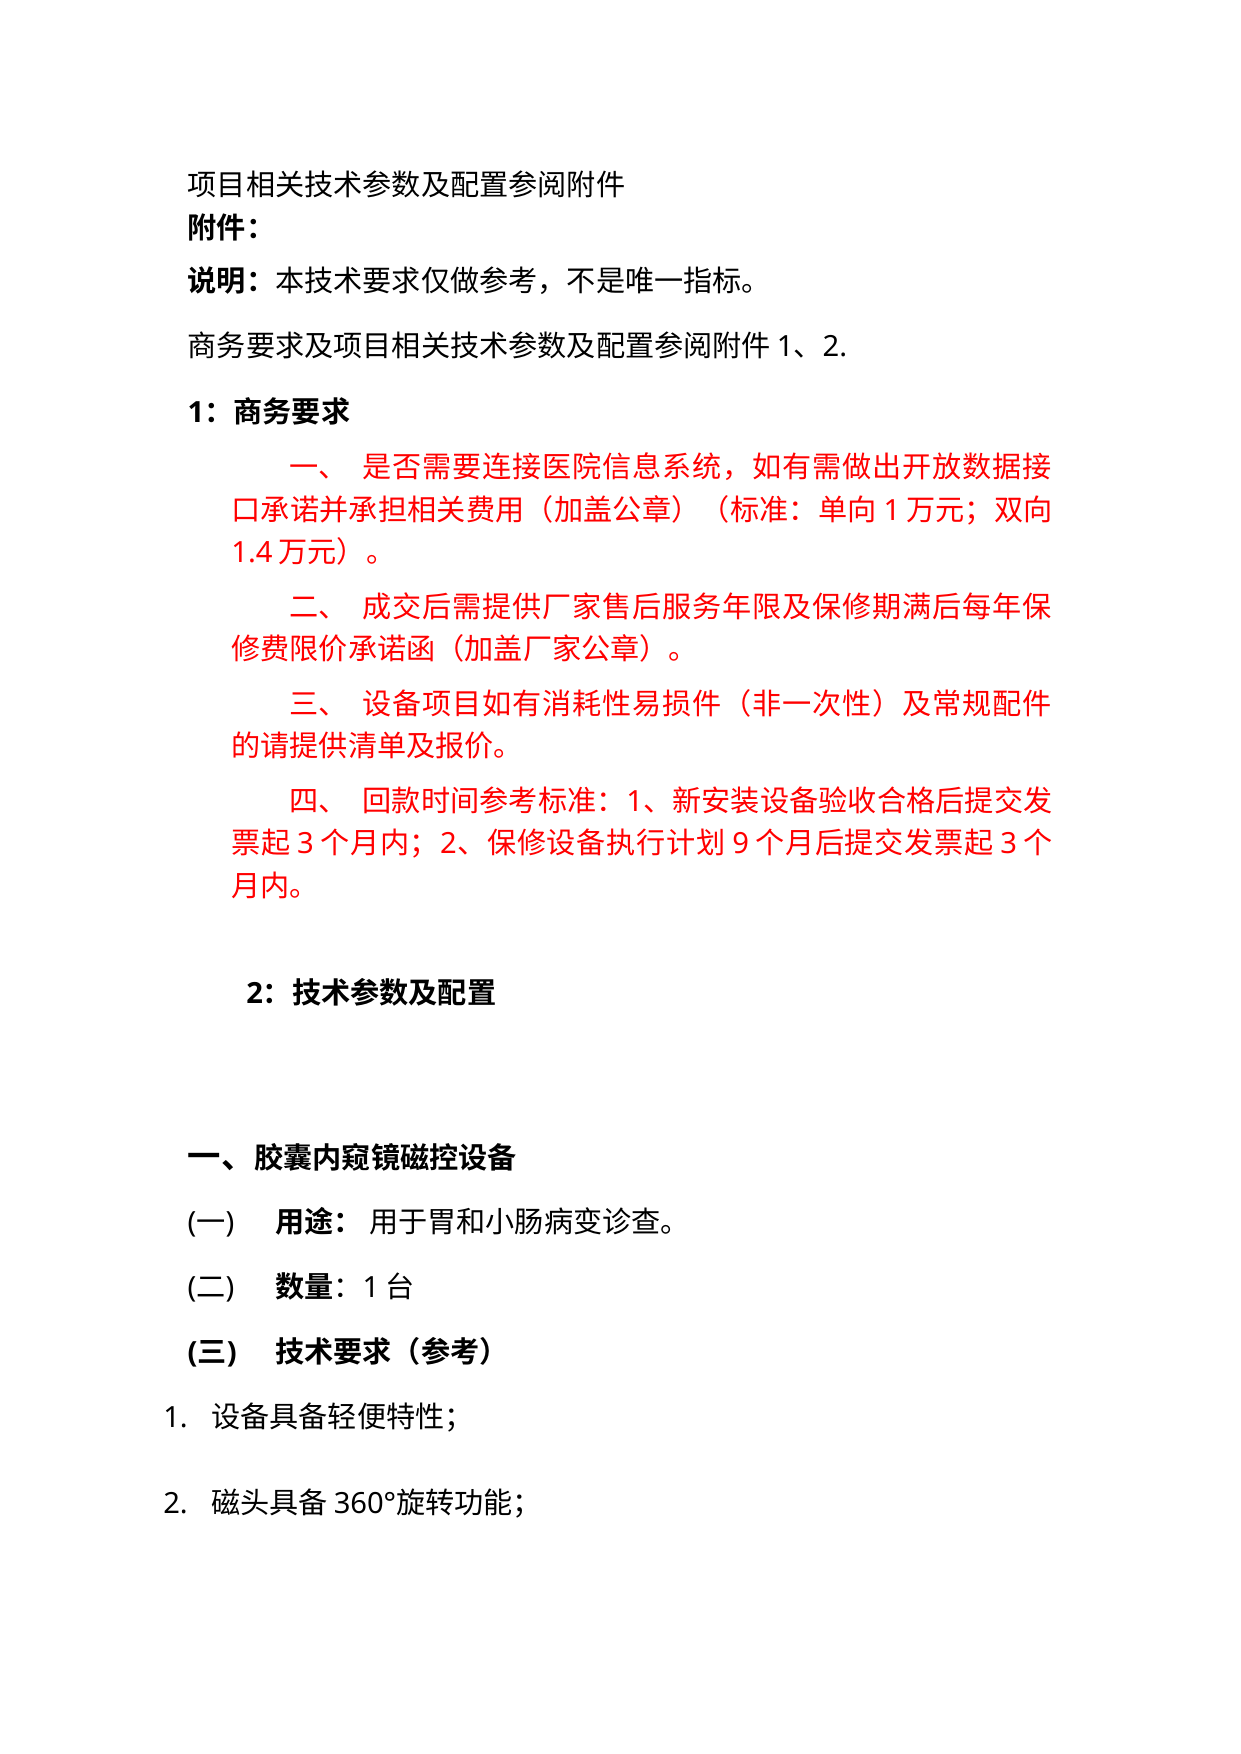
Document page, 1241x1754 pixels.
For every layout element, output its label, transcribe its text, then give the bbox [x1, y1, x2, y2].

text 1：商务要求 [187, 389, 1053, 431]
list 数量：1台 [187, 1252, 1053, 1317]
list 设备具备轻便特性； [187, 1382, 1053, 1447]
text 商务要求及项目相关技术参数及配置参阅附件1、2. [187, 312, 1053, 377]
list 磁头具备360°旋转功能； [187, 1468, 1053, 1533]
list 技术要求（参考） [187, 1317, 1053, 1382]
text 说明：本技术要求仅做参考，不是唯一指标。 [187, 247, 1053, 312]
list 用途： 用于胃和小肠病变诊查。 [187, 1187, 1053, 1252]
text 2：技术参数及配置 [187, 969, 1053, 1012]
list 回款时间参考标准：1、新安装设备验收合格后提交发票起3个月内；2、保修设备执行计划9个月后提交发票起3个月内。 [231, 778, 1053, 905]
text 附件： [187, 204, 1053, 247]
text 项目相关技术参数及配置参阅附件 [187, 162, 1053, 204]
list 成交后需提供厂家售后服务年限及保修期满后每年保修费限价承诺函（加盖厂家公章）。 [231, 583, 1053, 668]
list 设备项目如有消耗性易损件（非一次性）及常规配件的请提供清单及报价。 [231, 681, 1053, 765]
list 是否需要连接医院信息系统，如有需做出开放数据接口承诺并承担相关费用（加盖公章）（标准：单向1万元；双向1.4万元）。 [231, 444, 1053, 571]
text 一、胶囊内窥镜磁控设备 [187, 1122, 1053, 1187]
